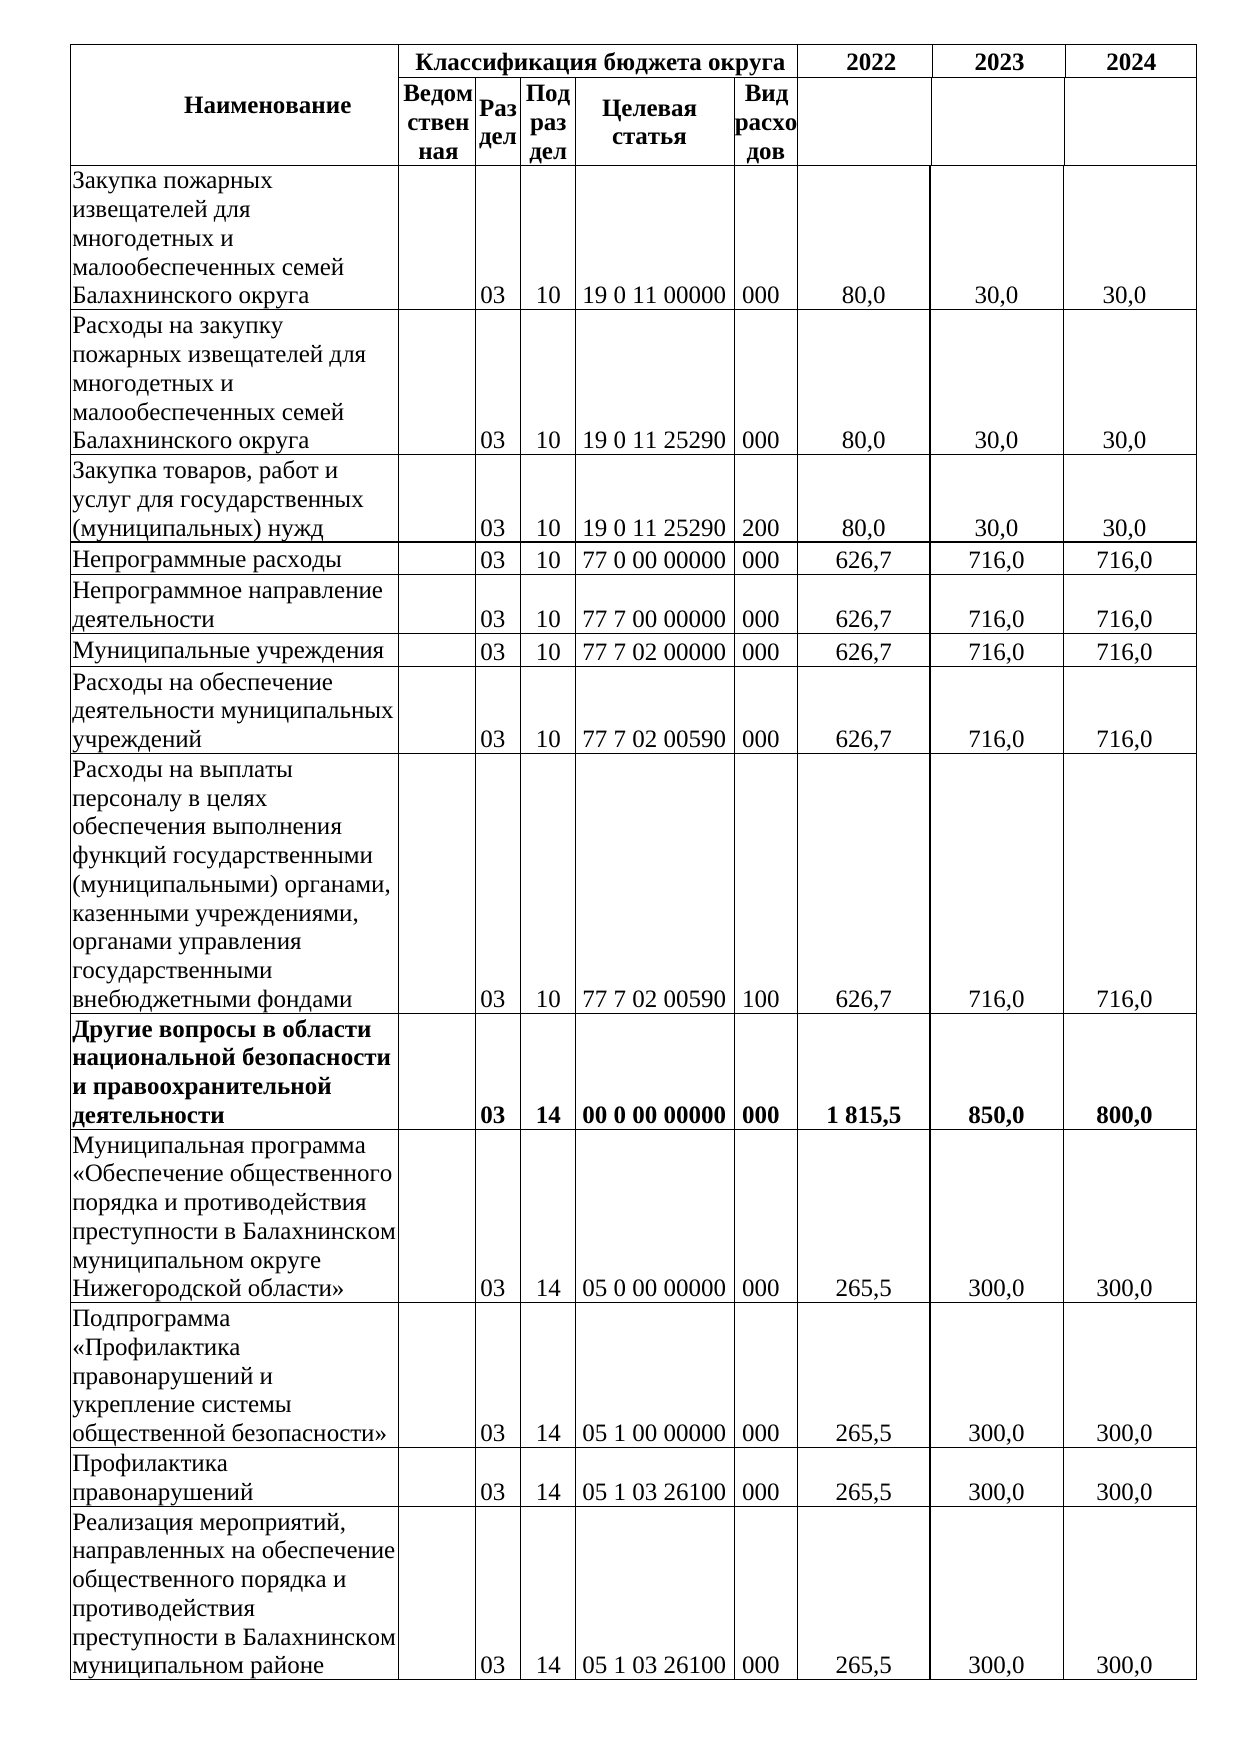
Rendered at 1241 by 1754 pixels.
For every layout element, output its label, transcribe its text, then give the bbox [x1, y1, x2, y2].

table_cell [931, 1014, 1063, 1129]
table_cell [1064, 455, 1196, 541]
table_cell Целевая статья [576, 78, 734, 164]
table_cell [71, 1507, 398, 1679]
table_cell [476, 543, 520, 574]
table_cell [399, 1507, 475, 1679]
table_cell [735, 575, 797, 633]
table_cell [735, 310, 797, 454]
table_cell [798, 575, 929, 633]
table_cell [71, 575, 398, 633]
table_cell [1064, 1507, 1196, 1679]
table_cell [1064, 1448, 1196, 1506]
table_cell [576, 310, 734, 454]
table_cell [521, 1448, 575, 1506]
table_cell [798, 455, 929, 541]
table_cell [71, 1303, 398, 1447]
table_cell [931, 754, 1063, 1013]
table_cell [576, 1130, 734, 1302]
table_header 2024 [1066, 45, 1196, 77]
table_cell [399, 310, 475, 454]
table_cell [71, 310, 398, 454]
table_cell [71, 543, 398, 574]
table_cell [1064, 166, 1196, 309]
table_header Наименование [71, 45, 398, 164]
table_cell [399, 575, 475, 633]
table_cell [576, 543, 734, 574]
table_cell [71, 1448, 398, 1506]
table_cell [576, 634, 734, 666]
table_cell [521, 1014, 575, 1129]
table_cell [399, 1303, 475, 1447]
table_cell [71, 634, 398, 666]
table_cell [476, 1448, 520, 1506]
table_cell [798, 78, 931, 164]
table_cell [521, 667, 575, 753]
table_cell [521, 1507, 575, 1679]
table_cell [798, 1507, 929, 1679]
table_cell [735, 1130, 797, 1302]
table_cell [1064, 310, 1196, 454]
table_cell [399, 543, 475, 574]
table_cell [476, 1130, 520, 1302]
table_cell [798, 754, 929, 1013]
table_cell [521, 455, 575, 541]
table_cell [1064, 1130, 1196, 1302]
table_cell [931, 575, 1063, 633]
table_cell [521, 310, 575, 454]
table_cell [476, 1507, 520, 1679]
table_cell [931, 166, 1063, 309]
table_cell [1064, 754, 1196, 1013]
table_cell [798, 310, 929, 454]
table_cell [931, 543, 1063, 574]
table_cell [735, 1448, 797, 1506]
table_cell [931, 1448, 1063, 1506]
table_cell Вид расхо дов [735, 78, 797, 164]
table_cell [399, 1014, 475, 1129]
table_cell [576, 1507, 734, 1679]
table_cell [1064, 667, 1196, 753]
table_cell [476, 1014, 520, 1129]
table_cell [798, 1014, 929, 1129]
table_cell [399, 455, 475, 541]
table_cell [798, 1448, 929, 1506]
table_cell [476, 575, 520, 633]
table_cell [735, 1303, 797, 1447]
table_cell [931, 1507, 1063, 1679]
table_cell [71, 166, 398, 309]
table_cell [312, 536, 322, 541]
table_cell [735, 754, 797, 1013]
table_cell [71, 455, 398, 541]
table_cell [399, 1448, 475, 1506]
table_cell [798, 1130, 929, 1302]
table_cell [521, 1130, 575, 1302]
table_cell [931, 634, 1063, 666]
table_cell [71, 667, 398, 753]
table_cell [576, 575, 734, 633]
table_header Классификация бюджета округа [399, 45, 797, 77]
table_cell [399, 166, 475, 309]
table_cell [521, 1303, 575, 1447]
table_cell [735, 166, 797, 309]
table_header 2022 [798, 45, 932, 77]
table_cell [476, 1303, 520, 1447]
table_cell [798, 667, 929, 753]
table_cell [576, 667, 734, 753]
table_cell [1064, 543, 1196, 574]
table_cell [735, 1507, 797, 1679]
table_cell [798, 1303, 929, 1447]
table_cell Ведом ствен ная [399, 78, 475, 164]
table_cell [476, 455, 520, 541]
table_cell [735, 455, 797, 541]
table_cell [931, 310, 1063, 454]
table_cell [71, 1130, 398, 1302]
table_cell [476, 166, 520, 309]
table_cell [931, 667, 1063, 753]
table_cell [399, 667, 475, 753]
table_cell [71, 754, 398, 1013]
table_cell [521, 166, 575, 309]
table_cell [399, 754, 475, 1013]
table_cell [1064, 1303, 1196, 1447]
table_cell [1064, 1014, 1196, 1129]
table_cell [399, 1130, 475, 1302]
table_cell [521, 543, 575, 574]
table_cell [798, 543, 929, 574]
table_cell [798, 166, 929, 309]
table_header 2023 [933, 45, 1065, 77]
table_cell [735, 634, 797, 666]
table_cell [1065, 78, 1196, 164]
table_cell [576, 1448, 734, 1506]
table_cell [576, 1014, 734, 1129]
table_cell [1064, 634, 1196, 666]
table_cell Раз дел [476, 78, 520, 164]
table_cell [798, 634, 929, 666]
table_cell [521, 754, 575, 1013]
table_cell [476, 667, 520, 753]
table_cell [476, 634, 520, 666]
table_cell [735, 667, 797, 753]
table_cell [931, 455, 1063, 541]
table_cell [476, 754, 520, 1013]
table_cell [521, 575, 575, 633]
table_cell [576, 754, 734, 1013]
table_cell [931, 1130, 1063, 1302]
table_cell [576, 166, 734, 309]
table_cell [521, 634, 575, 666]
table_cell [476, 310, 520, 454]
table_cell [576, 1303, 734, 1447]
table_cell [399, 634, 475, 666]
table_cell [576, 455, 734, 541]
table_cell Под раз дел [521, 78, 575, 164]
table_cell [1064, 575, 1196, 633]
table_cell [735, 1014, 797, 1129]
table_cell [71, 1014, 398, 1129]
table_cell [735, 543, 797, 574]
table_cell [932, 78, 1064, 164]
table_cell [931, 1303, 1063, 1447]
